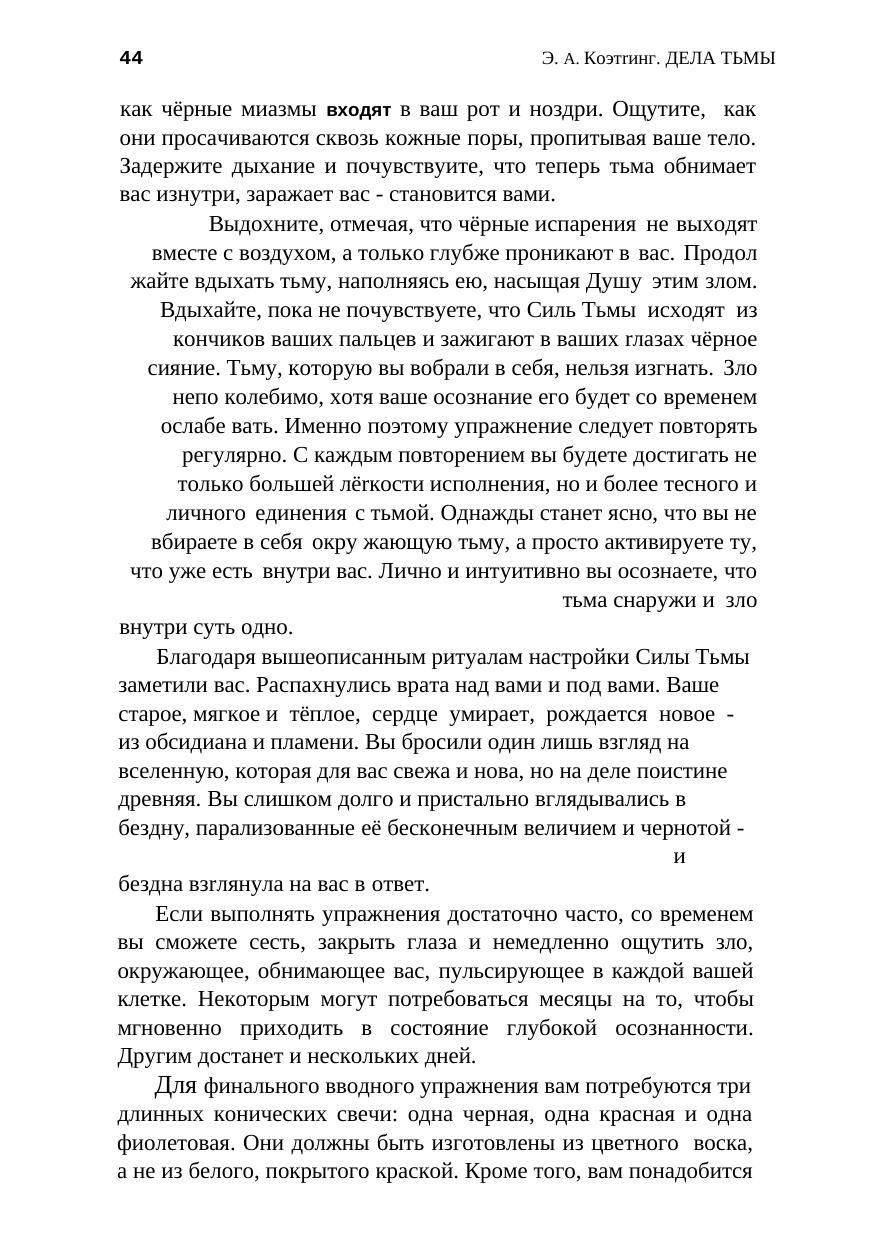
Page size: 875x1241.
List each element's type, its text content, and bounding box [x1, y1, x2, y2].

text Выдохните, отмечая, что чёрные испарения не выходят вместе с воздухом, а только глубже проникают в вас. Продол­ жайте вдыхать тьму, наполняясь ею, насыщая Душу этим злом. Вдыхайте, пока не почувствуете, что Силь Тьмы исходят из кончиков ваших пальцев и зажигают в ваших rлазах чёрное сияние. Тьму, которую вы вобрали в себя, нельзя изгнать. Зло непо­ колебимо, хотя ваше осознание его будет со временем ослабе­ вать. Именно поэтому упражнение следует повторять регулярно. С каждым повторением вы будете достигать не только большей лёrкости исполнения, но и более тесного и личного единения с тьмой. Однажды станет ясно, что вы не вбираете в себя окру­ жающую тьму, а просто активируете ту, что уже есть внутри вас. Лично и интуитивно вы осознаете, что тьма снаружи и зло [119, 209, 757, 612]
text Благодаря вышеописанным ритуалам настройки Силы Тьмы заметили вас. Распахнулись врата над вами и под вами. Ваше старое, мягкое и тёплое, сердце умирает, рождается новое - из обсидиана и пламени. Вы бросили один лишь взгляд на вселенную, которая для вас свежа и нова, но на деле поистине древняя. Вы слишком долго и пристально вглядывались в бездну, парализованные её бесконечным величием и чернотой - и бездна взrлянула на вас в ответ. [118, 643, 756, 897]
text внутри суть одно. [119, 615, 799, 640]
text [117, 1100, 754, 1183]
text Если выполнять упражнения достаточно часто, со временем вы сможете сесть, закрыть глаза и немедленно ощутить зло, окружающее, обнимающее вас, пульсирующее в каждой вашей клетке. Некоторым могут потребоваться месяцы на то, чтобы мгновенно приходить в состояние глубокой осознанности. Другим достанет и нескольких дней. [117, 900, 754, 1068]
text Для финального вводного упражнения вам потребуются три [154, 1070, 799, 1099]
text как чёрные миазмы входят в ваш рот и ноздри. Ощутите, как они просачиваются сквозь кожные поры, пропитывая ваше тело. Задержите дыхание и почувствуите, что теперь тьма обнимает вас изнутри, заражает вас - становится вами. [119, 95, 757, 207]
text 44 Э. А. Коэтrинг. ДЕЛА ТЬМЫ [119, 47, 799, 70]
